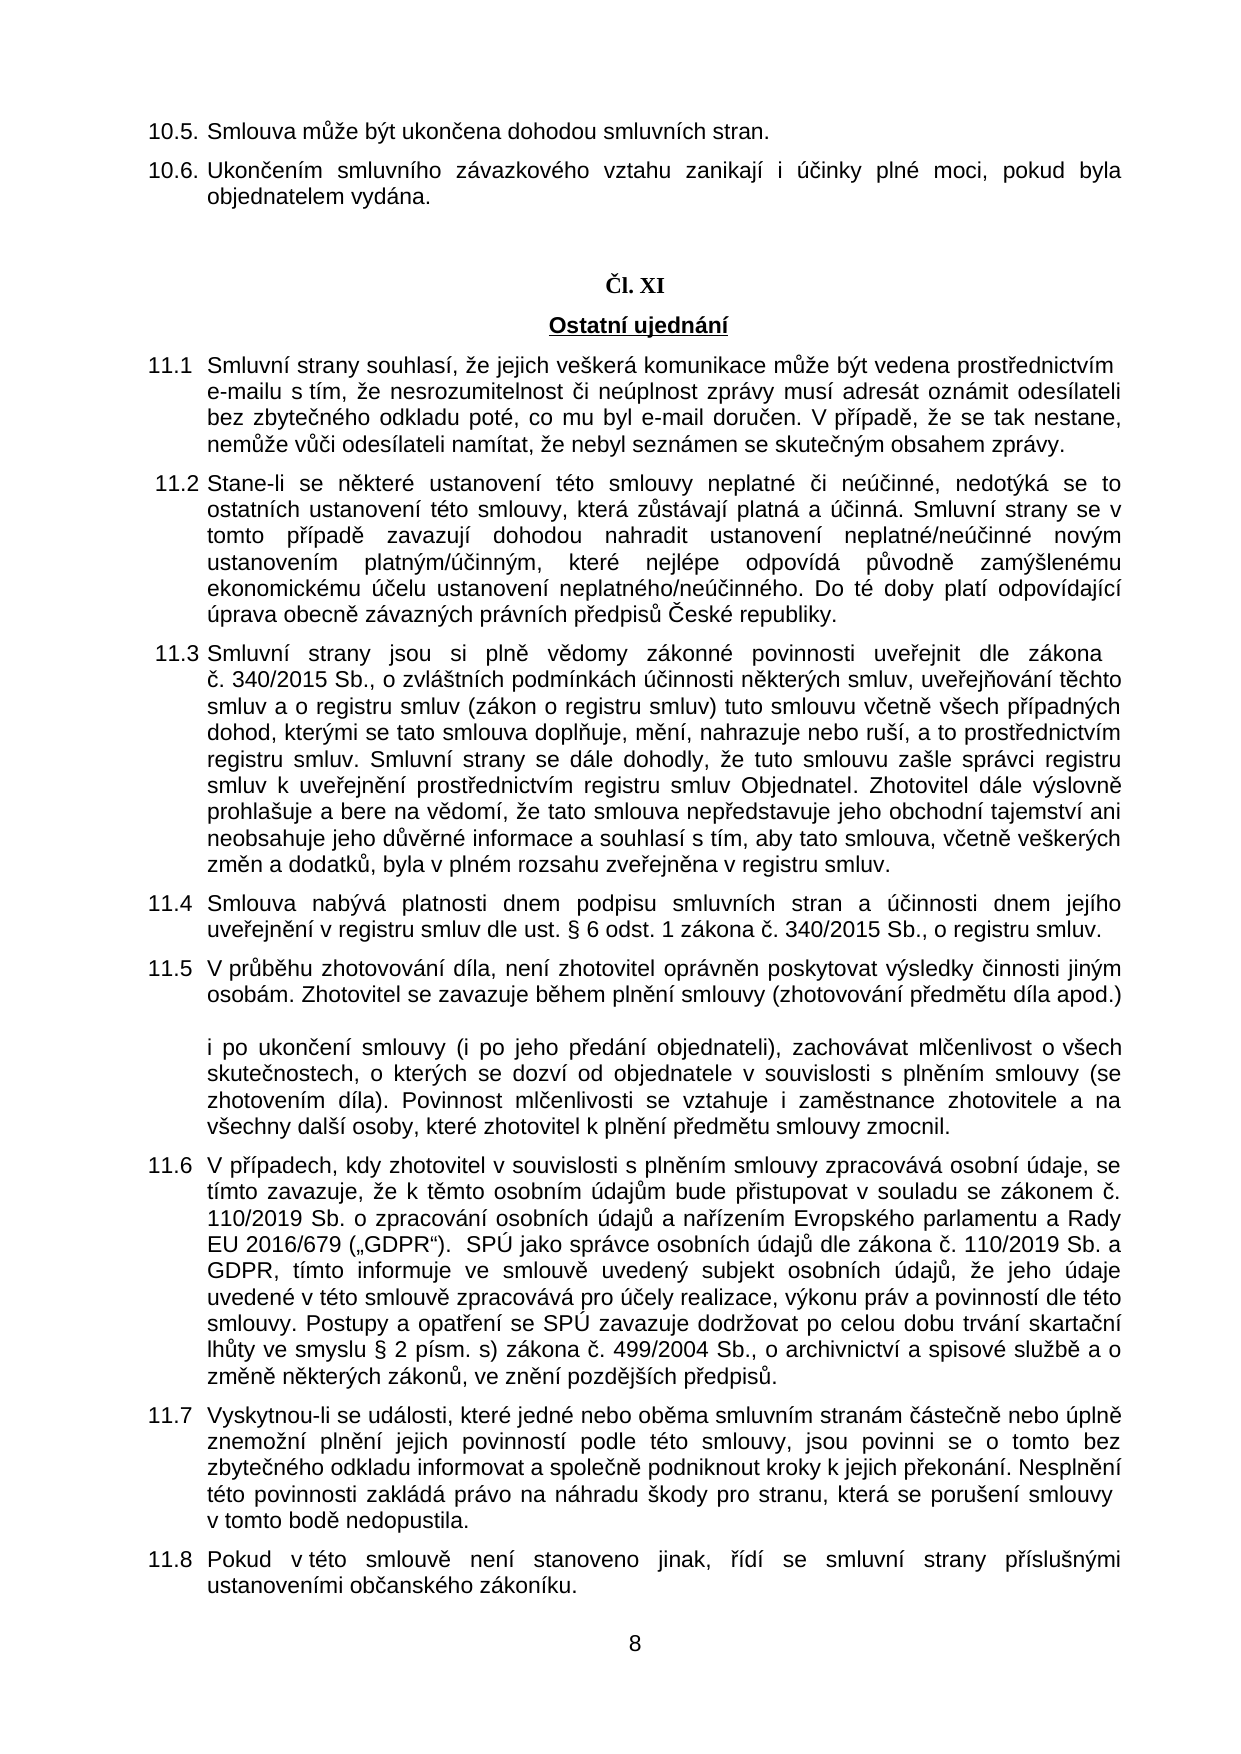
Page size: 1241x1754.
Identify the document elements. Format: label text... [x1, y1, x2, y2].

subtitle Ostatní ujednání [148, 312, 1122, 338]
list Pokud v této smlouvě není stanoveno jinak, řídí se smluvní strany příslušnými ustanoveními občanského zákoníku. [148, 1546, 1122, 1599]
list Smluvní strany jsou si plně vědomy zákonné povinnosti uveřejnit dle zákona č. 340/2015 Sb., o zvláštních podmínkách účinnosti některých smluv, uveřejňování těchto smluv a o registru smluv (zákon o registru smluv) tuto smlouvu včetně všech případných dohod, kterými se tato smlouva doplňuje, mění, nahrazuje nebo ruší, a to prostřednictvím registru smluv. Smluvní strany se dále dohodly, že tuto smlouvu zašle správci registru smluv k uveřejnění prostřednictvím registru smluv Objednatel. Zhotovitel dále výslovně prohlašuje a bere na vědomí, že tato smlouva nepředstavuje jeho obchodní tajemství ani neobsahuje jeho důvěrné informace a souhlasí s tím, aby tato smlouva, včetně veškerých změn a dodatků, byla v plném rozsahu zveřejněna v registru smluv. [154, 640, 1122, 877]
list Ukončením smluvního závazkového vztahu zanikají i účinky plné moci, pokud byla objednatelem vydána. [148, 157, 1122, 210]
list Smlouva nabývá platnosti dnem podpisu smluvních stran a účinnosti dnem jejího uveřejnění v registru smluv dle ust. § 6 odst. 1 zákona č. 340/2015 Sb., o registru smluv. [148, 890, 1122, 942]
list V případech, kdy zhotovitel v souvislosti s plněním smlouvy zpracovává osobní údaje, se tímto zavazuje, že k těmto osobním údajům bude přistupovat v souladu se zákonem č. 110/2019 Sb. o zpracování osobních údajů a nařízením Evropského parlamentu a Rady EU 2016/679 („GDPR“). SPÚ jako správce osobních údajů dle zákona č. 110/2019 Sb. a GDPR, tímto informuje ve smlouvě uvedený subjekt osobních údajů, že jeho údaje uvedené v této smlouvě zpracovává pro účely realizace, výkonu práv a povinností dle této smlouvy. Postupy a opatření se SPÚ zavazuje dodržovat po celou dobu trvání skartační lhůty ve smyslu § 2 písm. s) zákona č. 499/2004 Sb., o archivnictví a spisové službě a o změně některých zákonů, ve znění pozdějších předpisů. [148, 1152, 1122, 1389]
list Stane-li se některé ustanovení této smlouvy neplatné či neúčinné, nedotýká se to ostatních ustanovení této smlouvy, která zůstávají platná a účinná. Smluvní strany se v tomto případě zavazují dohodou nahradit ustanovení neplatné/neúčinné novým ustanovením platným/účinným, které nejlépe odpovídá původně zamýšlenému ekonomickému účelu ustanovení neplatného/neúčinného. Do té doby platí odpovídající úprava obecně závazných právních předpisů České republiky. [154, 469, 1122, 628]
list Smlouva může být ukončena dohodou smluvních stran. [148, 118, 1122, 144]
subtitle Čl. XI [148, 273, 1122, 299]
list Vyskytnou-li se události, které jedné nebo oběma smluvním stranám částečně nebo úplně znemožní plnění jejich povinností podle této smlouvy, jsou povinni se o tomto bez zbytečného odkladu informovat a společně podniknout kroky k jejich překonání. Nesplnění této povinnosti zakládá právo na náhradu škody pro stranu, která se porušení smlouvy v tomto bodě nedopustila. [148, 1402, 1122, 1533]
list Smluvní strany souhlasí, že jejich veškerá komunikace může být vedena prostřednictvím e-mailu s tím, že nesrozumitelnost či neúplnost zprávy musí adresát oznámit odesílateli bez zbytečného odkladu poté, co mu byl e-mail doručen. V případě, že se tak nestane, nemůže vůči odesílateli namítat, že nebyl seznámen se skutečným obsahem zprávy. [148, 352, 1122, 457]
list V průběhu zhotovování díla, není zhotovitel oprávněn poskytovat výsledky činnosti jiným osobám. Zhotovitel se zavazuje během plnění smlouvy (zhotovování předmětu díla apod.) i po ukončení smlouvy (i po jeho předání objednateli), zachovávat mlčenlivost o všech skutečnostech, o kterých se dozví od objednatele v souvislosti s plněním smlouvy (se zhotovením díla). Povinnost mlčenlivosti se vztahuje i zaměstnance zhotovitele a na všechny další osoby, které zhotovitel k plnění předmětu smlouvy zmocnil. [148, 955, 1122, 1139]
